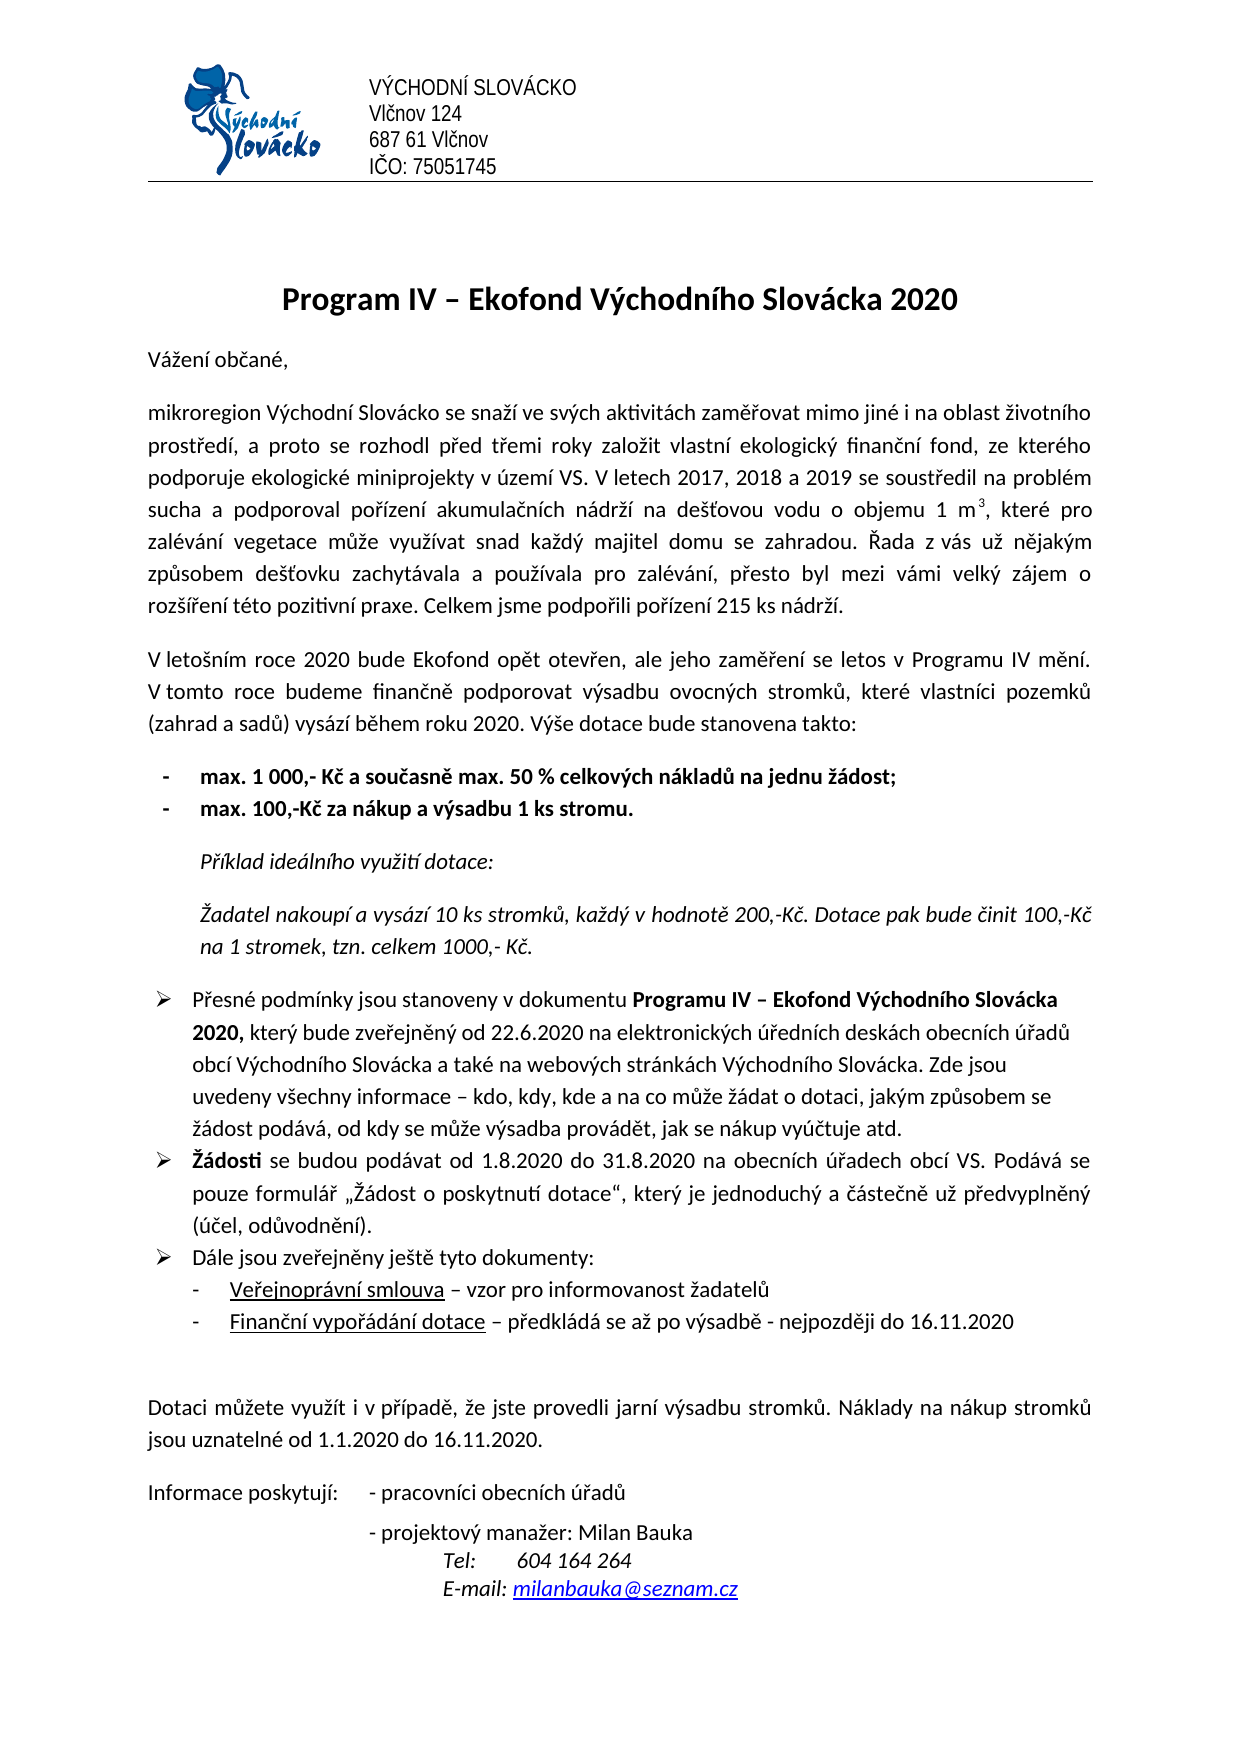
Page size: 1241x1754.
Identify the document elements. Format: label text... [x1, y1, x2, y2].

list max. 1 000,- Kč a současně max. 50 % celkových nákladů na jednu žádost; [162, 762, 1093, 790]
text Vážení občané, [148, 346, 1093, 373]
text Program IV – Ekofond Východního Slovácka 2020 [148, 278, 1093, 319]
list max. 100,-Kč za nákup a výsadbu 1 ks stromu. [162, 794, 1093, 822]
text Příklad ideálního využití dotace: [200, 847, 1093, 875]
list Přesné podmínky jsou stanoveny v dokumentu Programu IV – Ekofond Východního Slovácka 2020, který bude zveřejněný od 22.6.2020 na elektronických úředních deskách obecních úřadů obcí Východního Slovácka a také na webových stránkách Východního Slovácka. Zde jsou uvedeny všechny informace – kdo, kdy, kde a na co může žádat o dotaci, jakým způsobem se žádost podává, od kdy se může výsadba provádět, jak se nákup vyúčtuje atd. [154, 986, 1093, 1142]
text - projektový manažer: Milan Bauka [369, 1518, 1122, 1546]
list Finanční vypořádání dotace – předkládá se až po výsadbě - nejpozději do 16.11.2020 [192, 1307, 1093, 1335]
text Dotaci můžete využít i v případě, že jste provedli jarní výsadbu stromků. Náklady na nákup stromků jsou uznatelné od 1.1.2020 do 16.11.2020. [148, 1393, 1093, 1453]
text Tel: 604 164 264 [443, 1546, 1122, 1574]
text mikroregion Východní Slovácko se snaží ve svých aktivitách zaměřovat mimo jiné i na oblast životního prostředí, a proto se rozhodl před třemi roky založit vlastní ekologický finanční fond, ze kterého podporuje ekologické miniprojekty v území VS. V letech 2017, 2018 a 2019 se soustředil na problém sucha a podporoval pořízení akumulačních nádrží na dešťovou vodu o objemu 1 m3, které pro zalévání vegetace může využívat snad každý majitel domu se zahradou. Řada z vás už nějakým způsobem dešťovku zachytávala a používala pro zalévání, přesto byl mezi vámi velký zájem o rozšíření této pozitivní praxe. Celkem jsme podpořili pořízení 215 ks nádrží. [148, 398, 1093, 620]
list Žádosti se budou podávat od 1.8.2020 do 31.8.2020 na obecních úřadech obcí VS. Podává se pouze formulář „Žádost o poskytnutí dotace“, který je jednoduchý a částečně už předvyplněný (účel, odůvodnění). [154, 1146, 1093, 1239]
text Žadatel nakoupí a vysází 10 ks stromků, každý v hodnotě 200,-Kč. Dotace pak bude činit 100,-Kč na 1 stromek, tzn. celkem 1000,- Kč. [200, 900, 1093, 961]
text V letošním roce 2020 bude Ekofond opět otevřen, ale jeho zaměření se letos v Programu IV mění. V tomto roce budeme finančně podporovat výsadbu ovocných stromků, které vlastníci pozemků (zahrad a sadů) vysází během roku 2020. Výše dotace bude stanovena takto: [148, 645, 1093, 737]
text Informace poskytují: - pracovníci obecních úřadů [148, 1478, 1122, 1506]
list Veřejnoprávní smlouva – vzor pro informovanost žadatelů [192, 1275, 1093, 1303]
text E-mail: milanbauka@seznam.cz [443, 1574, 1122, 1602]
list Dále jsou zveřejněny ještě tyto dokumenty: [154, 1243, 1093, 1271]
